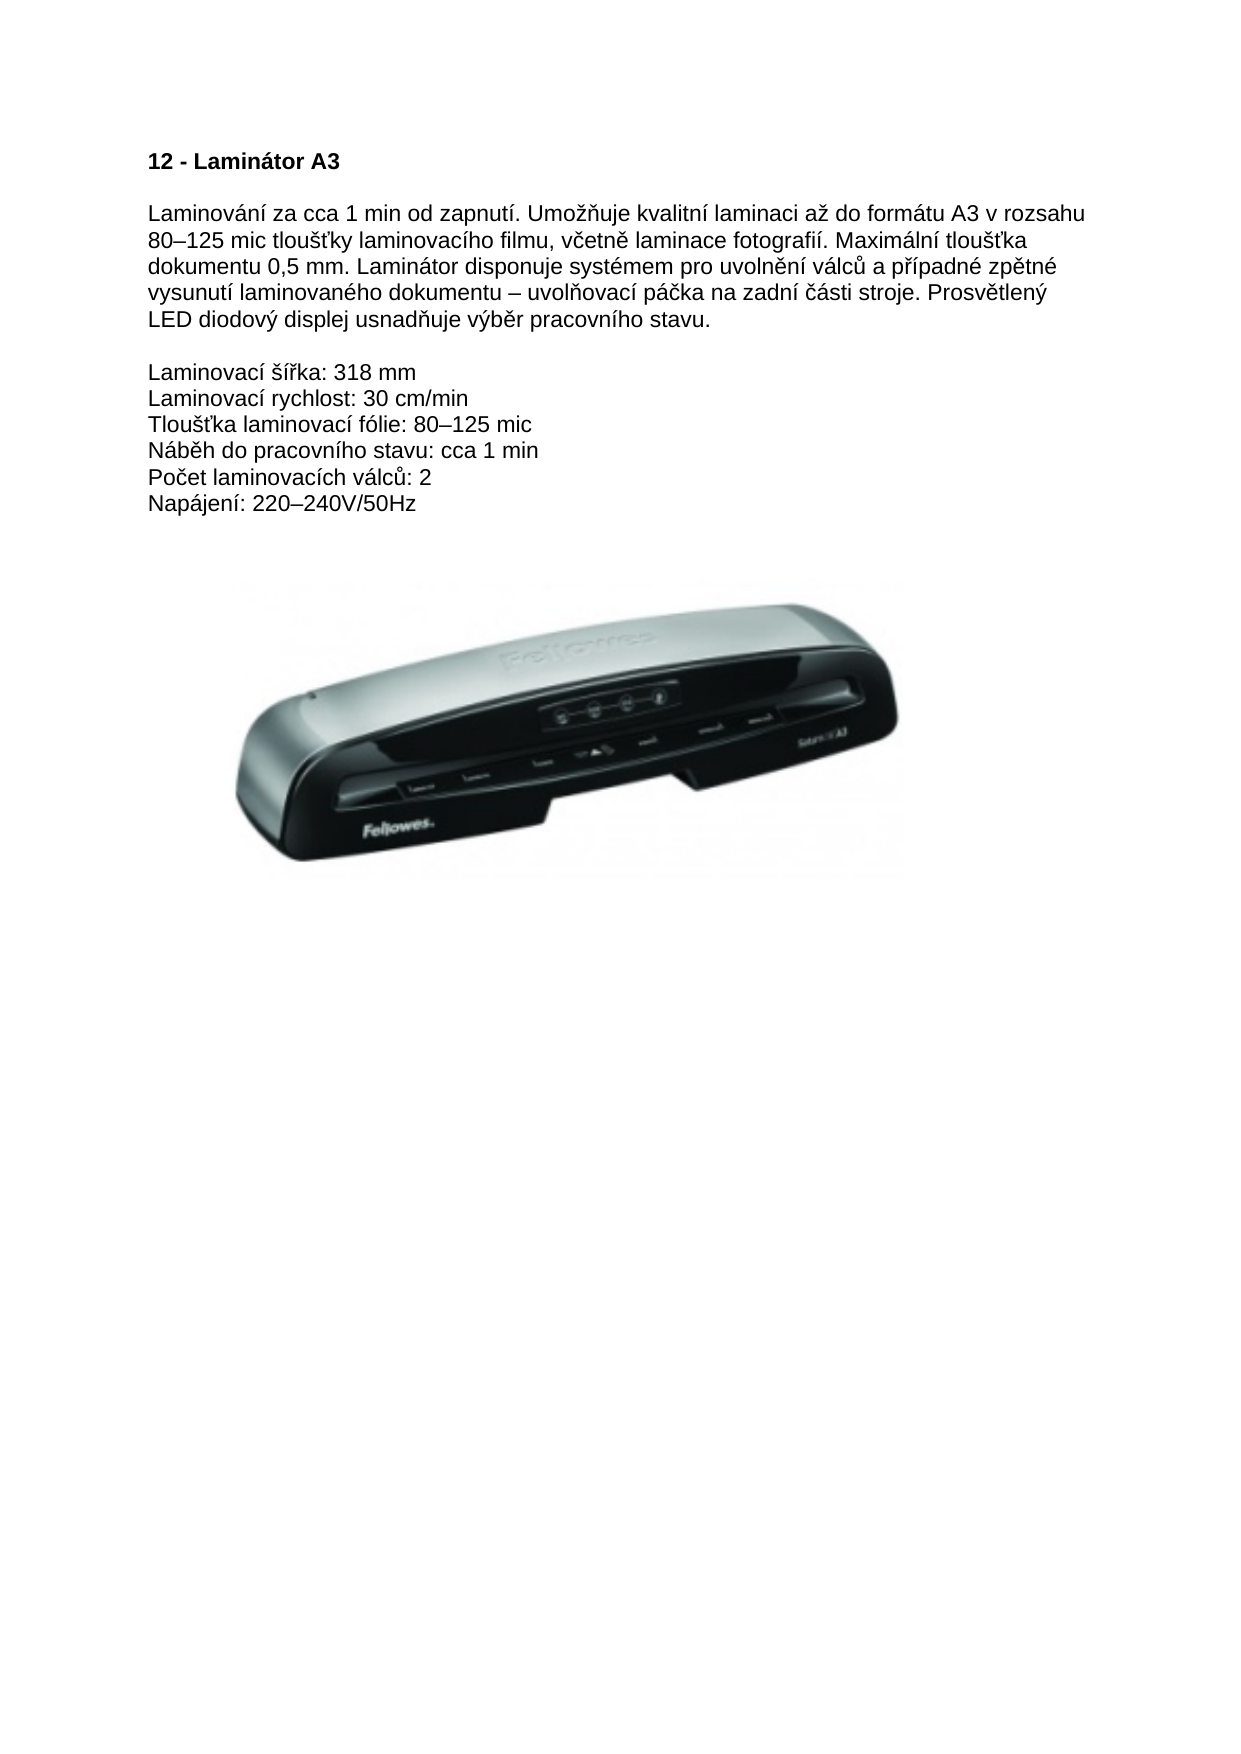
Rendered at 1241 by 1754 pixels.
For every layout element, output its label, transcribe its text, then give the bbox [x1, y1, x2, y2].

text Laminování za cca 1 min od zapnutí. Umožňuje kvalitní laminaci až do formátu A3 v rozsahu 80–125 mic tloušťky laminovacího filmu, včetně laminace fotografií. Maximální tloušťka dokumentu 0,5 mm. Laminátor disponuje systémem pro uvolnění válců a případné zpětné vysunutí laminovaného dokumentu – uvolňovací páčka na zadní části stroje. Prosvětlený LED diodový displej usnadňuje výběr pracovního stavu. [148, 200, 1093, 332]
text 12 - Laminátor A3 [148, 148, 1093, 174]
text Počet laminovacích válců: 2 [148, 464, 1093, 490]
text Náběh do pracovního stavu: cca 1 min [148, 437, 1093, 464]
text Tloušťka laminovací fólie: 80–125 mic [148, 411, 1093, 437]
picture [228, 578, 902, 875]
text Laminovací rychlost: 30 cm/min [148, 385, 1093, 411]
text Laminovací šířka: 318 mm [148, 358, 1093, 385]
text Napájení: 220–240V/50Hz [148, 490, 1093, 517]
